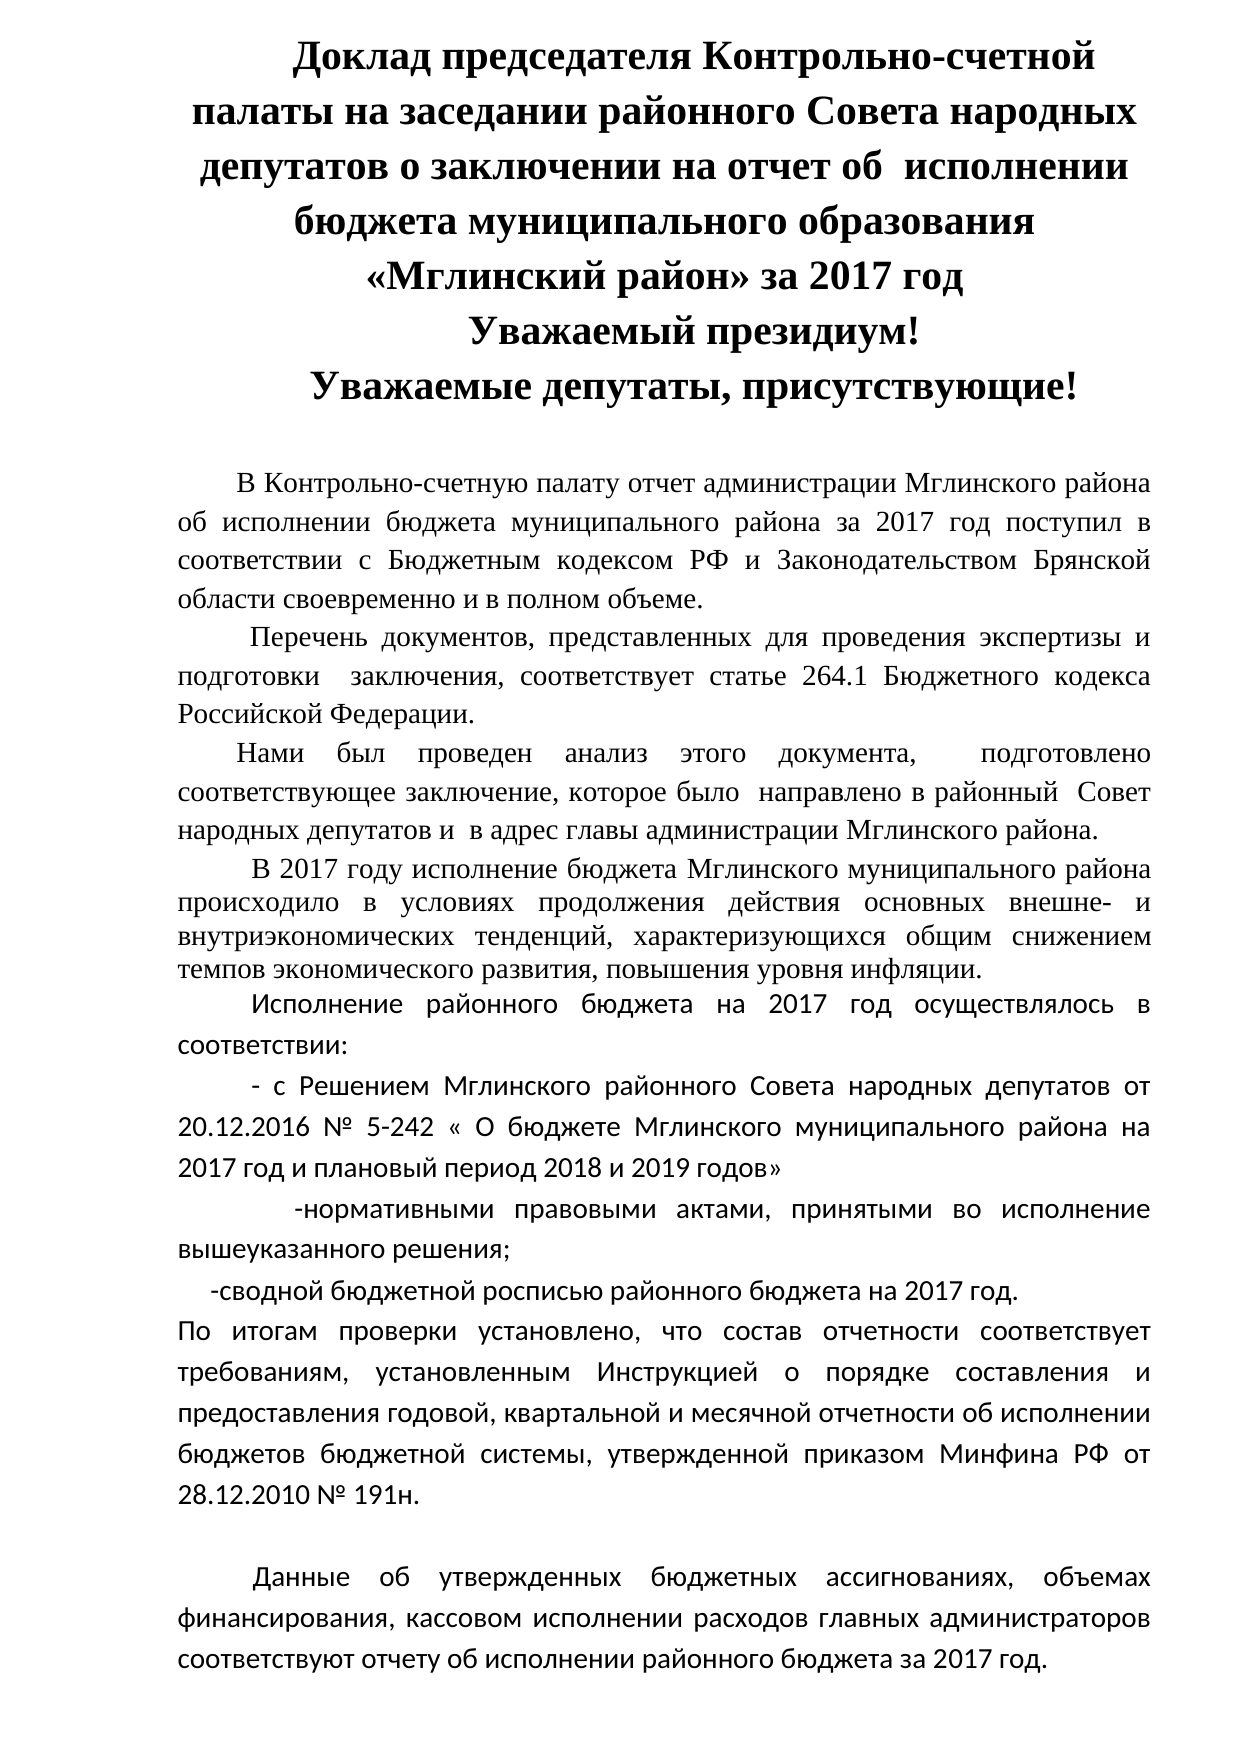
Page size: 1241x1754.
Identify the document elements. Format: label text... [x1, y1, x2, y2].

text Доклад председателя Контрольно-счетной палаты на заседании районного Совета народных депутатов о заключении на отчет об исполнении бюджета муниципального образования «Мглинский район» за 2017 год [177, 30, 1152, 298]
text Перечень документов, представленных для проведения экспертизы и подготовки заключения, соответствует статье 264.1 Бюджетного кодекса Российской Федерации. [177, 619, 1152, 730]
text По итогам проверки установлено, что состав отчетности соответствует требованиям, установленным Инструкцией о порядке составления и предоставления годовой, квартальной и месячной отчетности об исполнении бюджетов бюджетной системы, утвержденной приказом Минфина РФ от 28.12.2010 № 191н. [177, 1312, 1152, 1512]
text Исполнение районного бюджета на 2017 год осуществлялось в соответствии: [177, 985, 1152, 1062]
subtitle В 2017 году исполнение бюджета Мглинского муниципального района происходило в условиях продолжения действия основных внешне- и внутриэкономических тенденций, характеризующихся общим снижением темпов экономического развития, повышения уровня инфляции. [177, 851, 1152, 985]
text Нами был проведен анализ этого документа, подготовлено соответствующее заключение, которое было направлено в районный Совет народных депутатов и в адрес главы администрации Мглинского района. [177, 735, 1152, 846]
text -нормативными правовыми актами, принятыми во исполнение вышеуказанного решения; [177, 1190, 1152, 1266]
text Уважаемый президиум! [177, 306, 1152, 353]
text В Контрольно-счетную палату отчет администрации Мглинского района об исполнении бюджета муниципального района за 2017 год поступил в соответствии с Бюджетным кодексом РФ и Законодательством Брянской области своевременно и в полном объеме. [177, 465, 1152, 614]
text - с Решением Мглинского районного Совета народных депутатов от 20.12.2016 № 5-242 « О бюджете Мглинского муниципального района на 2017 год и плановый период 2018 и 2019 годов» [177, 1067, 1152, 1184]
text -сводной бюджетной росписью районного бюджета на 2017 год. [177, 1272, 1152, 1307]
text Данные об утвержденных бюджетных ассигнованиях, объемах финансирования, кассовом исполнении расходов главных администраторов соответствуют отчету об исполнении районного бюджета за 2017 год. [177, 1558, 1152, 1676]
text Уважаемые депутаты, присутствующие! [177, 361, 1152, 409]
